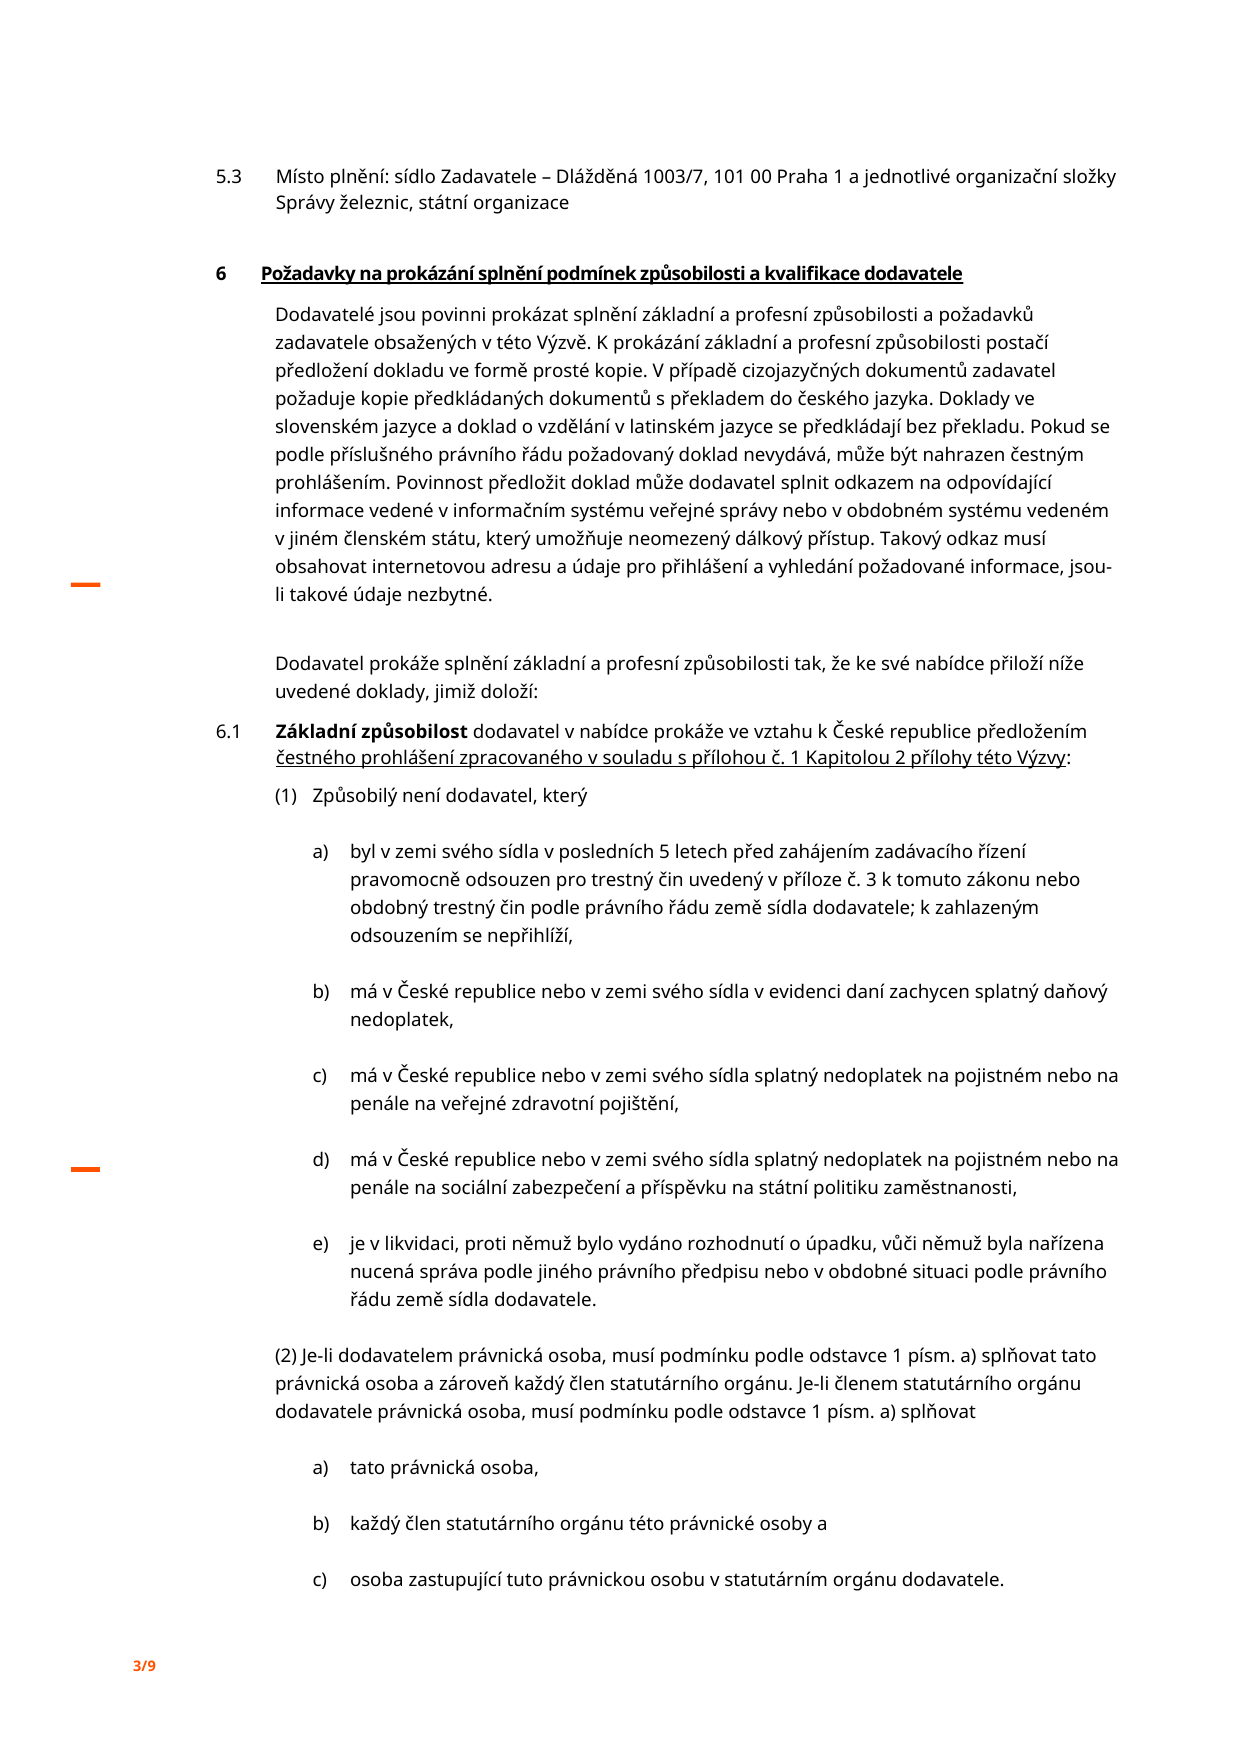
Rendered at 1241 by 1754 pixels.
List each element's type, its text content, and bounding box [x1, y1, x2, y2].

list je v likvidaci, proti němuž bylo vydáno rozhodnutí o úpadku, vůči němuž byla nařízena nucená správa podle jiného právního předpisu nebo v obdobné situaci podle právního řádu země sídla dodavatele. [312, 1230, 1122, 1312]
text (2) Je-li dodavatelem právnická osoba, musí podmínku podle odstavce 1 písm. a) splňovat tato právnická osoba a zároveň každý člen statutárního orgánu. Je-li členem statutárního orgánu dodavatele právnická osoba, musí podmínku podle odstavce 1 písm. a) splňovat [275, 1342, 1122, 1424]
text Dodavatel prokáže splnění základní a profesní způsobilosti tak, že ke své nabídce přiloží níže uvedené doklady, jimiž doloží: [275, 650, 1122, 703]
list má v České republice nebo v zemi svého sídla splatný nedoplatek na pojistném nebo na penále na veřejné zdravotní pojištění, [312, 1062, 1122, 1116]
list osoba zastupující tuto právnickou osobu v statutárním orgánu dodavatele. [312, 1567, 1122, 1592]
subtitle Požadavky na prokázání splnění podmínek způsobilosti a kvalifikace dodavatele [216, 261, 1122, 286]
list Způsobilý není dodavatel, který [275, 782, 1122, 807]
subtitle Místo plnění: sídlo Zadavatele – Dlážděná 1003/7, 101 00 Praha 1 a jednotlivé organizační složky Správy železnic, státní organizace [216, 164, 1122, 215]
list tato právnická osoba, [312, 1454, 1122, 1480]
list má v České republice nebo v zemi svého sídla splatný nedoplatek na pojistném nebo na penále na sociální zabezpečení a příspěvku na státní politiku zaměstnanosti, [312, 1146, 1122, 1200]
list každý člen statutárního orgánu této právnické osoby a [312, 1511, 1122, 1536]
subtitle Základní způsobilost dodavatel v nabídce prokáže ve vztahu k České republice předložením čestného prohlášení zpracovaného v souladu s přílohou č. 1 Kapitolou 2 přílohy této Výzvy: [216, 718, 1122, 769]
text Dodavatelé jsou povinni prokázat splnění základní a profesní způsobilosti a požadavků zadavatele obsažených v této Výzvě. K prokázání základní a profesní způsobilosti postačí předložení dokladu ve formě prosté kopie. V případě cizojazyčných dokumentů zadavatel požaduje kopie předkládaných dokumentů s překladem do českého jazyka. Doklady ve slovenském jazyce a doklad o vzdělání v latinském jazyce se předkládají bez překladu. Pokud se podle příslušného právního řádu požadovaný doklad nevydává, může být nahrazen čestným prohlášením. Povinnost předložit doklad může dodavatel splnit odkazem na odpovídající informace vedené v informačním systému veřejné správy nebo v obdobném systému vedeném v jiném členském státu, který umožňuje neomezený dálkový přístup. Takový odkaz musí obsahovat internetovou adresu a údaje pro přihlášení a vyhledání požadované informace, jsou-li takové údaje nezbytné. [275, 301, 1122, 607]
list má v České republice nebo v zemi svého sídla v evidenci daní zachycen splatný daňový nedoplatek, [312, 978, 1122, 1032]
list byl v zemi svého sídla v posledních 5 letech před zahájením zadávacího řízení pravomocně odsouzen pro trestný čin uvedený v příloze č. 3 k tomuto zákonu nebo obdobný trestný čin podle právního řádu země sídla dodavatele; k zahlazeným odsouzením se nepřihlíží, [312, 838, 1122, 948]
